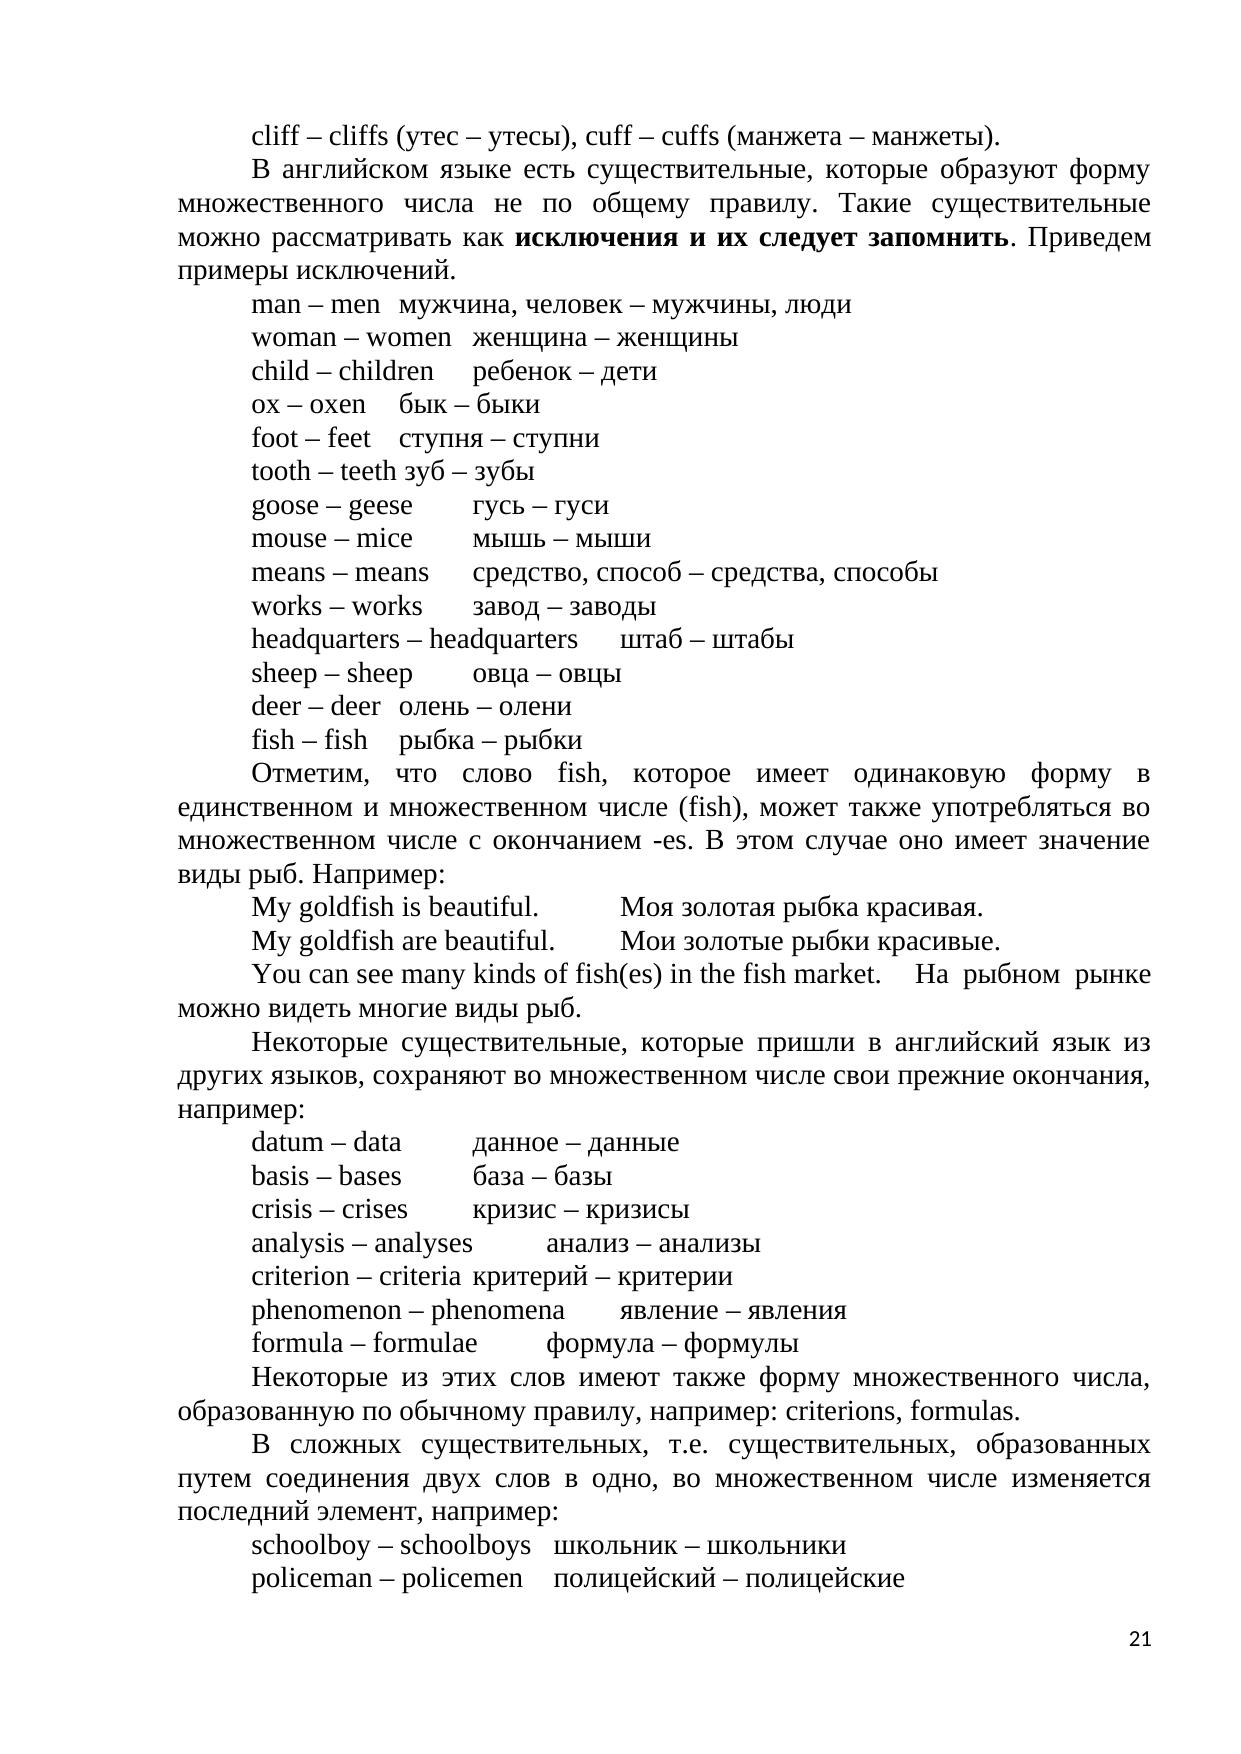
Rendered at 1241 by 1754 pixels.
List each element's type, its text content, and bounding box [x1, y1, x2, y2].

text mouse – mice мышь – мыши [177, 521, 1152, 554]
text goose – geese гусь – гуси [177, 487, 1152, 521]
text woman – women женщина – женщины [177, 319, 1152, 353]
text datum – data данное – данные [177, 1124, 1152, 1158]
text crisis – crises кризис – кризисы [177, 1191, 1152, 1225]
text headquarters – headquarters штаб – штабы [177, 621, 1152, 655]
text policeman – policemen полицейский – полицейские [177, 1560, 1152, 1594]
text deer – deer олень – олени [177, 688, 1152, 722]
text fish – fish рыбка – рыбки [177, 722, 1152, 755]
text phenomenon – phenomena явление – явления [177, 1292, 1152, 1326]
text cliff – cliffs (утес – утесы), cuff – cuffs (манжета – манжеты). [177, 118, 1152, 152]
text My goldfish is beautiful. Моя золотая рыбка красивая. [177, 889, 1152, 923]
text means – means средство, способ – средства, способы [177, 554, 1152, 588]
text Некоторые из этих слов имеют также форму множественного числа, образованную по обычному правилу, например: criterions, formulas. [177, 1359, 1152, 1426]
text sheep – sheep овца – овцы [177, 655, 1152, 688]
text ox – oxen бык – быки [177, 386, 1152, 420]
text You can see many kinds of fish(es) in the fish market. На рыбном рынке можно видеть многие виды рыб. [177, 957, 1152, 1024]
text formula – formulae формула – формулы [177, 1326, 1152, 1359]
text child – children ребенок – дети [177, 353, 1152, 386]
text Отметим, что слово fish, которое имеет одинаковую форму в единственном и множественном числе (fish), может также употребляться во множественном числе с окончанием -es. В этом случае оно имеет значение виды рыб. Например: [177, 755, 1152, 889]
text В сложных существительных, т.е. существительных, образованных путем соединения двух слов в одно, во множественном числе изменяется последний элемент, например: [177, 1426, 1152, 1527]
text man – men мужчина, человек – мужчины, люди [177, 286, 1152, 319]
text basis – bases база – базы [177, 1158, 1152, 1191]
text schoolboy – schoolboys школьник – школьники [177, 1527, 1152, 1560]
text analysis – analyses анализ – анализы [177, 1225, 1152, 1258]
text criterion – criteria критерий – критерии [177, 1258, 1152, 1292]
text My goldfish are beautiful. Мои золотые рыбки красивые. [177, 923, 1152, 957]
text foot – feet ступня – ступни [177, 420, 1152, 453]
text works – works завод – заводы [177, 588, 1152, 621]
text В английском языке есть существительные, которые образуют форму множественного числа не по общему правилу. Такие существительные можно рассматривать как исключения и их следует запомнить. Приведем примеры исключений. [177, 152, 1152, 286]
text Некоторые существительные, которые пришли в английский язык из других языков, сохраняют во множественном числе свои прежние окончания, например: [177, 1024, 1152, 1124]
text tooth – teeth зуб – зубы [177, 453, 1152, 487]
